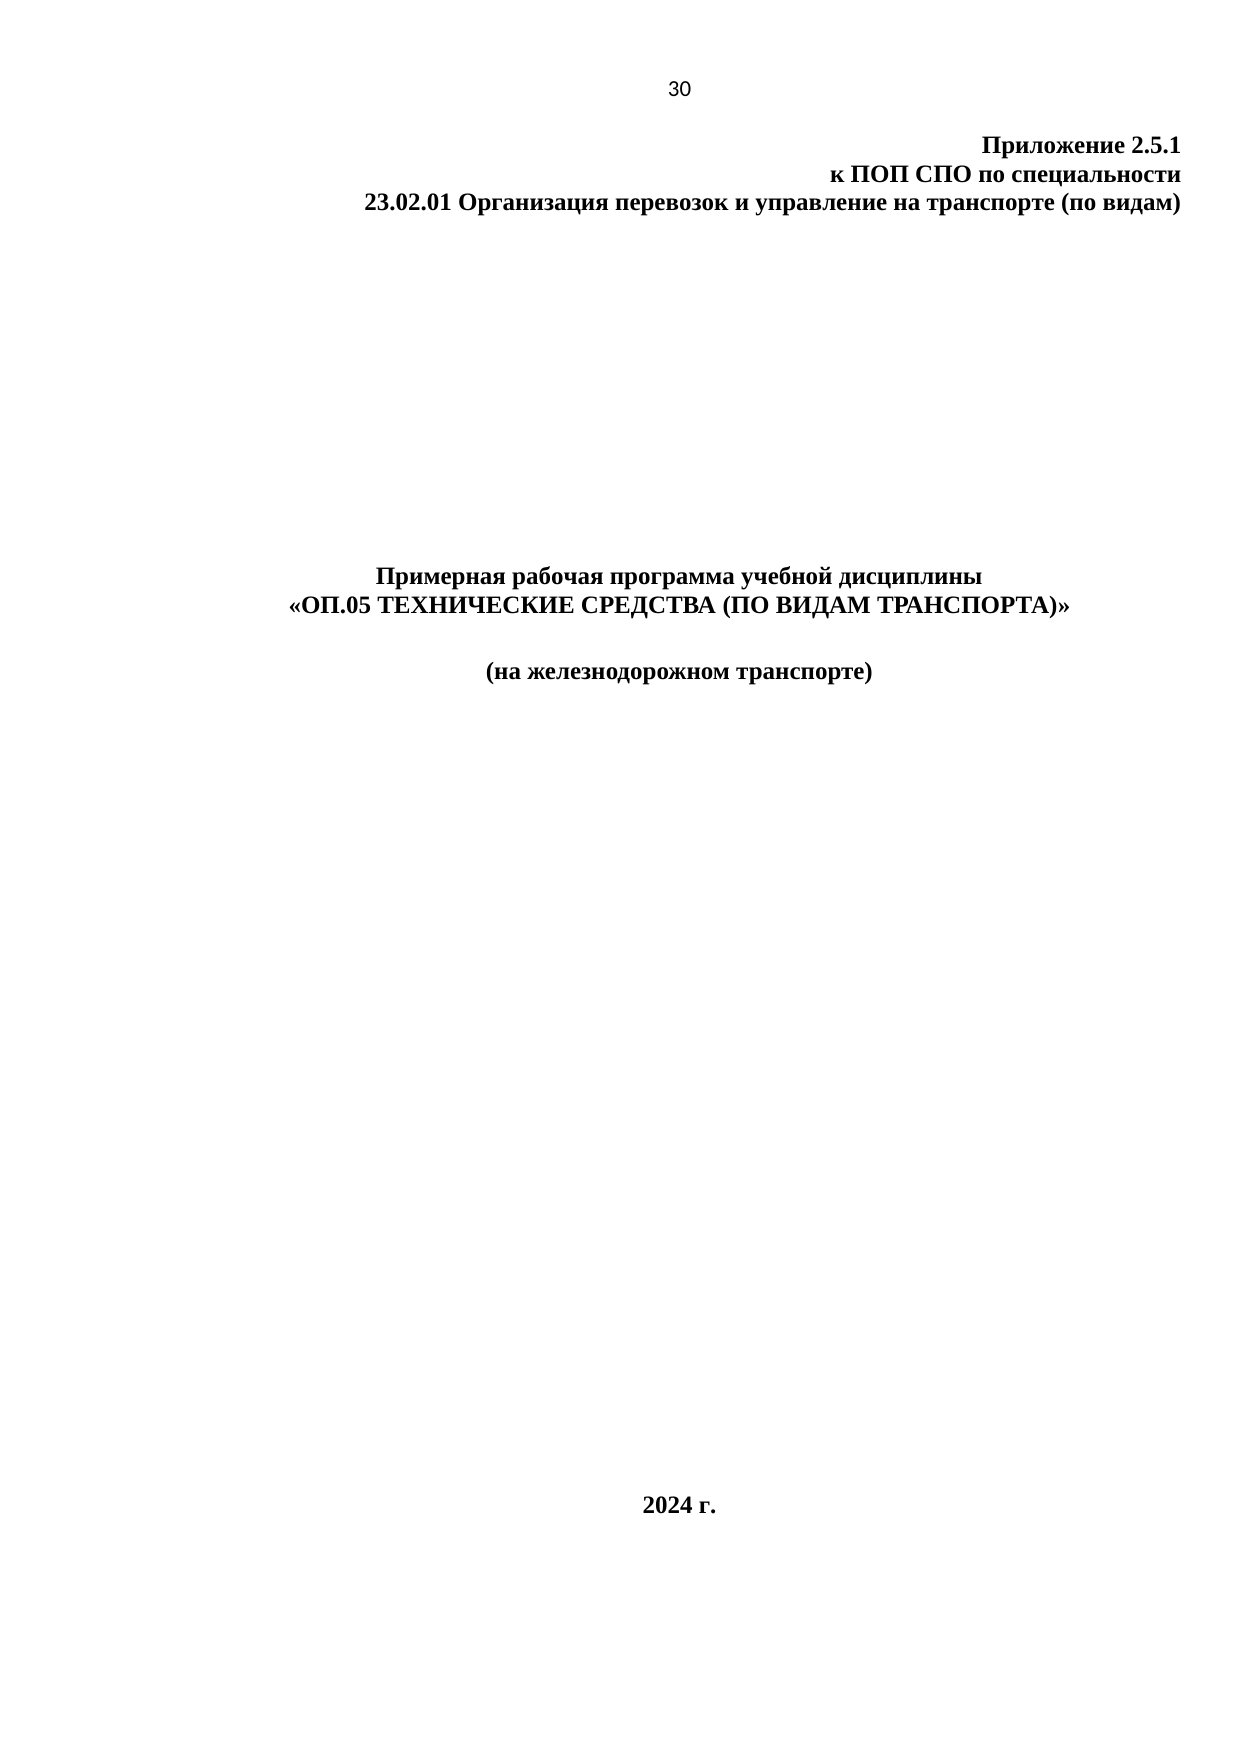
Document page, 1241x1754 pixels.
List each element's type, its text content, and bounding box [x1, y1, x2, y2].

text 2024 г. [177, 1491, 1181, 1519]
subtitle «ОП.05 ТЕХНИЧЕСКИЕ СРЕДСТВА (по видам транспорта)» [177, 590, 1181, 619]
subtitle (на железнодорожном транспорте) [177, 656, 1181, 685]
text Приложение 2.5.1 [177, 130, 1181, 159]
text Примерная рабочая программа учебной дисциплины [177, 561, 1181, 590]
text 23.02.01 Организация перевозок и управление на транспорте (по видам) [177, 187, 1181, 216]
text к ПОП СПО по специальности [177, 159, 1181, 187]
